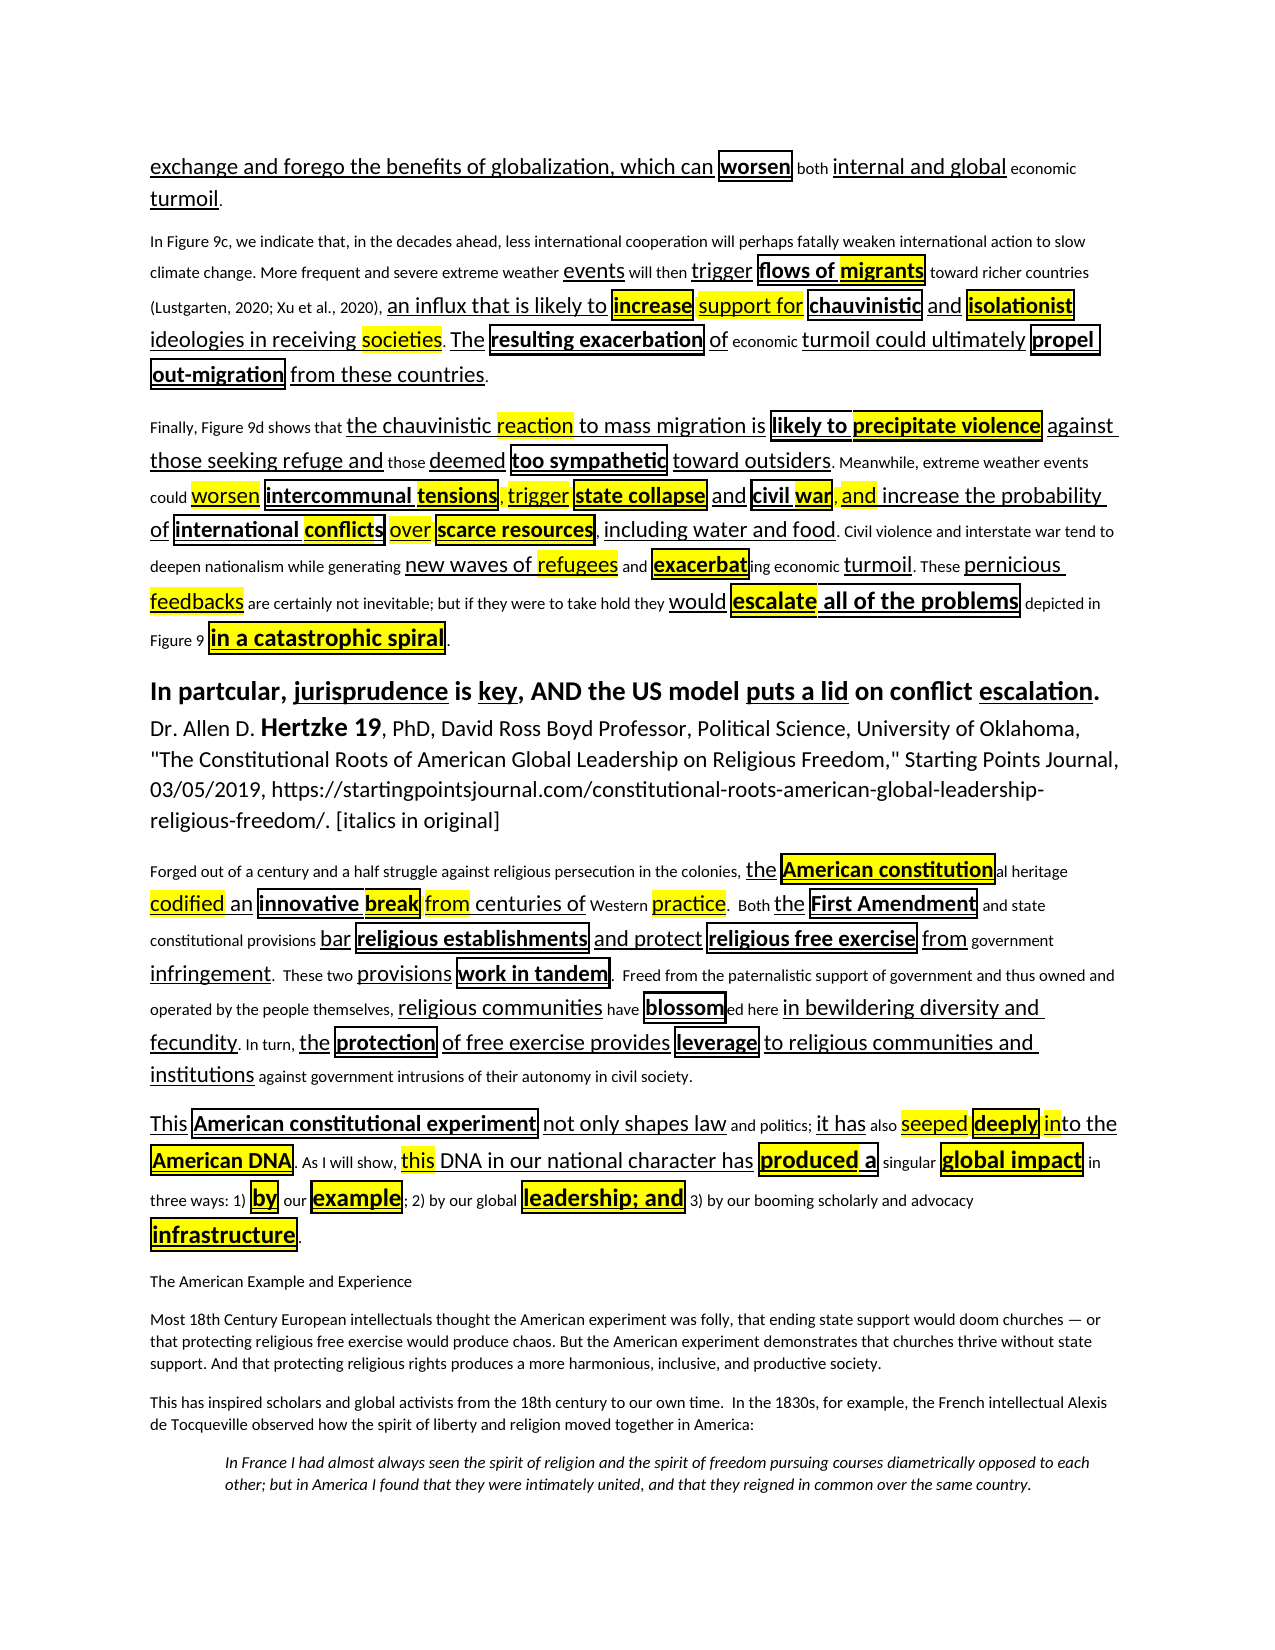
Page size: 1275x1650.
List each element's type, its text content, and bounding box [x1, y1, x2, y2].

text The American Example and Experience [150, 1271, 1125, 1291]
text This has inspired scholars and global activists from the 18th century to our own time. In the 1830s, for example, the French intellectual Alexis de Tocqueville observed how the spirit of liberty and religion moved together in America: [150, 1392, 1125, 1434]
text Forged out of a century and a half struggle against religious persecution in the colonies, the American constitutional heritage codified an innovative break from centuries of Western practice. Both the First Amendment and state constitutional provisions bar religious establishments and protect religious free exercise from government infringement. These two provisions work in tandem. Freed from the paternalistic support of government and thus owned and operated by the people themselves, religious communities have blossomed here in bewildering diversity and fecundity. In turn, the protection of free exercise provides leverage to religious communities and institutions against government intrusions of their autonomy in civil society. [150, 853, 1125, 1088]
text In France I had almost always seen the spirit of religion and the spirit of freedom pursuing courses diametrically opposed to each other; but in America I found that they were intimately united, and that they reigned in common over the same country. [225, 1452, 1125, 1494]
text Dr. Allen D. Hertzke 19, PhD, David Ross Boyd Professor, Political Science, University of Oklahoma, "The Constitutional Roots of American Global Leadership on Religious Freedom," Starting Points Journal, 03/05/2019, https://startingpointsjournal.com/constitutional-roots-american-global-leadership-religious-freedom/. [italics in original] [150, 710, 1125, 834]
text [150, 150, 1125, 212]
subtitle In partcular, jurisprudence is key, AND the US model puts a lid on conflict escalation. [150, 674, 1125, 708]
text This American constitutional experiment not only shapes law and politics; it has also seeped deeply into the American DNA. As I will show, this DNA in our national character has produced a singular global impact in three ways: 1) by our example; 2) by our global leadership; and 3) by our booming scholarly and advocacy infrastructure. [150, 1107, 1125, 1252]
text In Figure 9c, we indicate that, in the decades ahead, less international cooperation will perhaps fatally weaken international action to slow climate change. More frequent and severe extreme weather events will then trigger flows of migrants toward richer countries (Lustgarten, 2020; Xu et al., 2020), an influx that is likely to increase support for chauvinistic and isolationist ideologies in receiving societies. The resulting exacerbation of economic turmoil could ultimately propel out-migration from these countries. [150, 231, 1125, 390]
text Finally, Figure 9d shows that the chauvinistic reaction to mass migration is likely to precipitate violence against those seeking refuge and those deemed too sympathetic toward outsiders. Meanwhile, extreme weather events could worsen intercommunal tensions, trigger state collapse and civil war, and increase the probability of international conflicts over scarce resources, including water and food. Civil violence and interstate war tend to deepen nationalism while generating new waves of refugees and exacerbating economic turmoil. These pernicious feedbacks are certainly not inevitable; but if they were to take hold they would escalate all of the problems depicted in Figure 9 in a catastrophic spiral. [150, 409, 1125, 655]
text Most 18th Century European intellectuals thought the American experiment was folly, that ending state support would doom churches — or that protecting religious free exercise would produce chaos. But the American experiment demonstrates that churches thrive without state support. And that protecting religious rights produces a more harmonious, inclusive, and productive society. [150, 1310, 1125, 1374]
